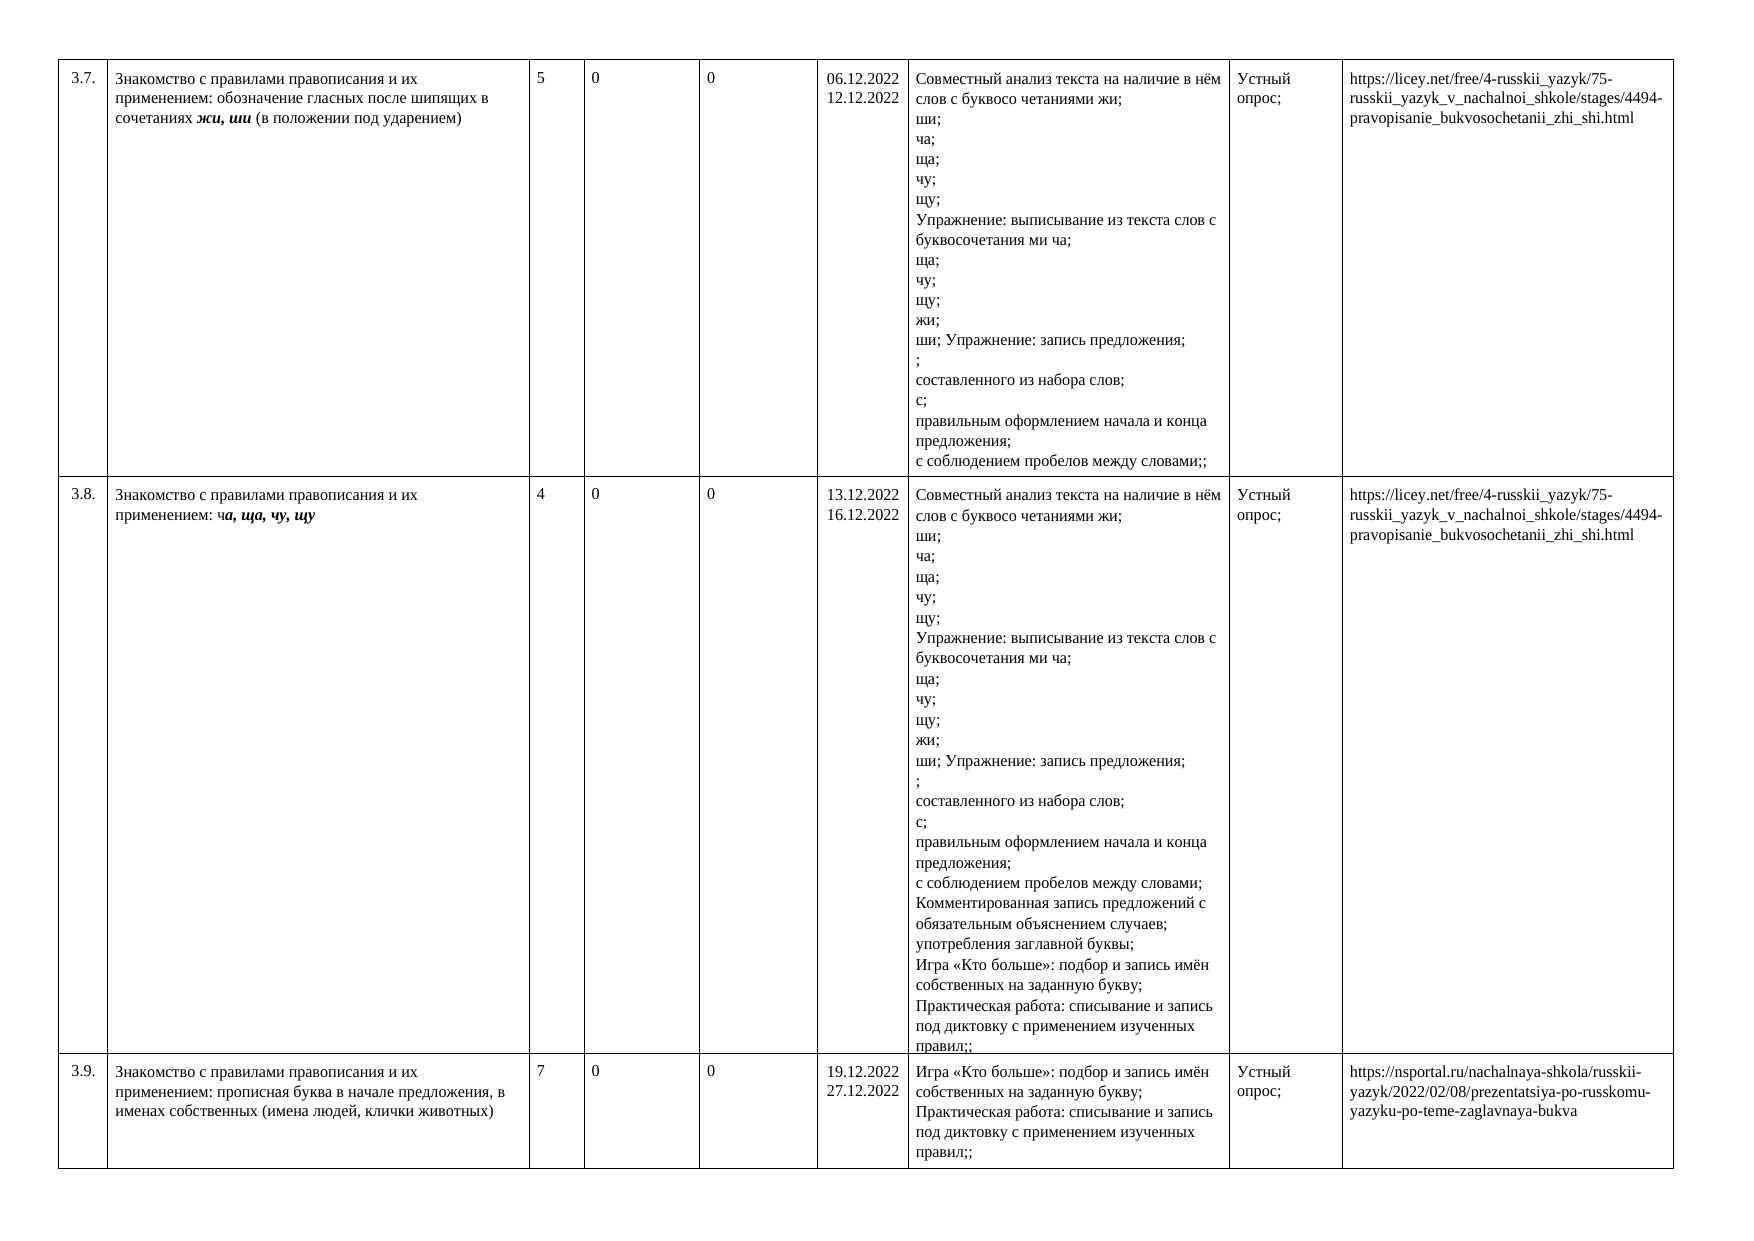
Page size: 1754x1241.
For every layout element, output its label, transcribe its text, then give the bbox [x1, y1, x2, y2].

table_cell Знакомство с правилами правописания и их применением: ча, ща, чу, щу [108, 477, 529, 1052]
table_header 5 [530, 60, 584, 476]
table_cell https://nsportal.ru/nachalnaya-shkola/russkii-yazyk/2022/02/08/prezentatsiya-po-russkomu-yazyku-po-teme-zaglavnaya-bukva [1343, 1054, 1673, 1168]
table_header Устный опрос; [1230, 60, 1342, 476]
table_cell 0 [585, 477, 699, 1052]
table_cell 0 [700, 477, 817, 1052]
table_cell Игра «Кто больше»: подбор и запись имён собственных на заданную букву; Практическая работа: списывание и запись под диктовку с применением изученных правил;; [909, 1054, 1229, 1168]
table_cell 13.12.2022 16.12.2022 [818, 477, 908, 1052]
table_header https://licey.net/free/4-russkii_yazyk/75- russkii_yazyk_v_nachalnoi_shkole/stages/4494-pravopisanie_bukvosochetanii_zhi_shi.html [1343, 60, 1673, 476]
table_cell 4 [530, 477, 584, 1052]
table_cell Устный опрос; [1230, 1054, 1342, 1168]
table_cell 0 [700, 1054, 817, 1168]
table_cell 3.8. [59, 477, 107, 1052]
table_cell 19.12.2022 27.12.2022 [818, 1054, 908, 1168]
table_cell Знакомство с правилами правописания и их применением: прописная буква в начале предложения, в именах собственных (имена людей, клички животных) [108, 1054, 529, 1168]
table_header 3.7. [59, 60, 107, 476]
table_cell 0 [585, 1054, 699, 1168]
table_cell Устный опрос; [1230, 477, 1342, 1052]
table_header 06.12.2022 12.12.2022 [818, 60, 908, 476]
table_cell https://licey.net/free/4-russkii_yazyk/75- russkii_yazyk_v_nachalnoi_shkole/stages/4494-pravopisanie_bukvosochetanii_zhi_shi.html [1343, 477, 1673, 1052]
table_header 0 [700, 60, 817, 476]
table_header 0 [585, 60, 699, 476]
table_cell 7 [530, 1054, 584, 1168]
table_cell 3.9. [59, 1054, 107, 1168]
table_header Совместный анализ текста на наличие в нём слов с буквосо​ четаниями жи; ши; ча; ща; чу; щу; Упражнение: выписывание из текста слов с буквосочетания​ ми ча; ща; чу; щу; жи; ши; Упражнение: запись предложения; ; составленного из набора слов; с; правильным оформлением начала и конца предложе​ния; с соблюдением пробелов между словами;; [909, 60, 1229, 476]
table_header Знакомство с правилами правописания и их применением: обозначение гласных после шипящих в сочетаниях жи, ши (в положении под ударением) [108, 60, 529, 476]
table_cell Совместный анализ текста на наличие в нём слов с буквосо​ четаниями жи; ши; ча; ща; чу; щу; Упражнение: выписывание из текста слов с буквосочетания​ ми ча; ща; чу; щу; жи; ши; Упражнение: запись предложения; ; составленного из набора слов; с; правильным оформлением начала и конца предложе​ния; с соблюдением пробелов между словами; Комментированная запись предложений с обязательным объяснением случаев; употребления заглавной буквы; Игра «Кто больше»: подбор и запись имён собственных на заданную букву; Практическая работа: списывание и запись под диктовку с применением изученных правил;; [909, 477, 1229, 1052]
